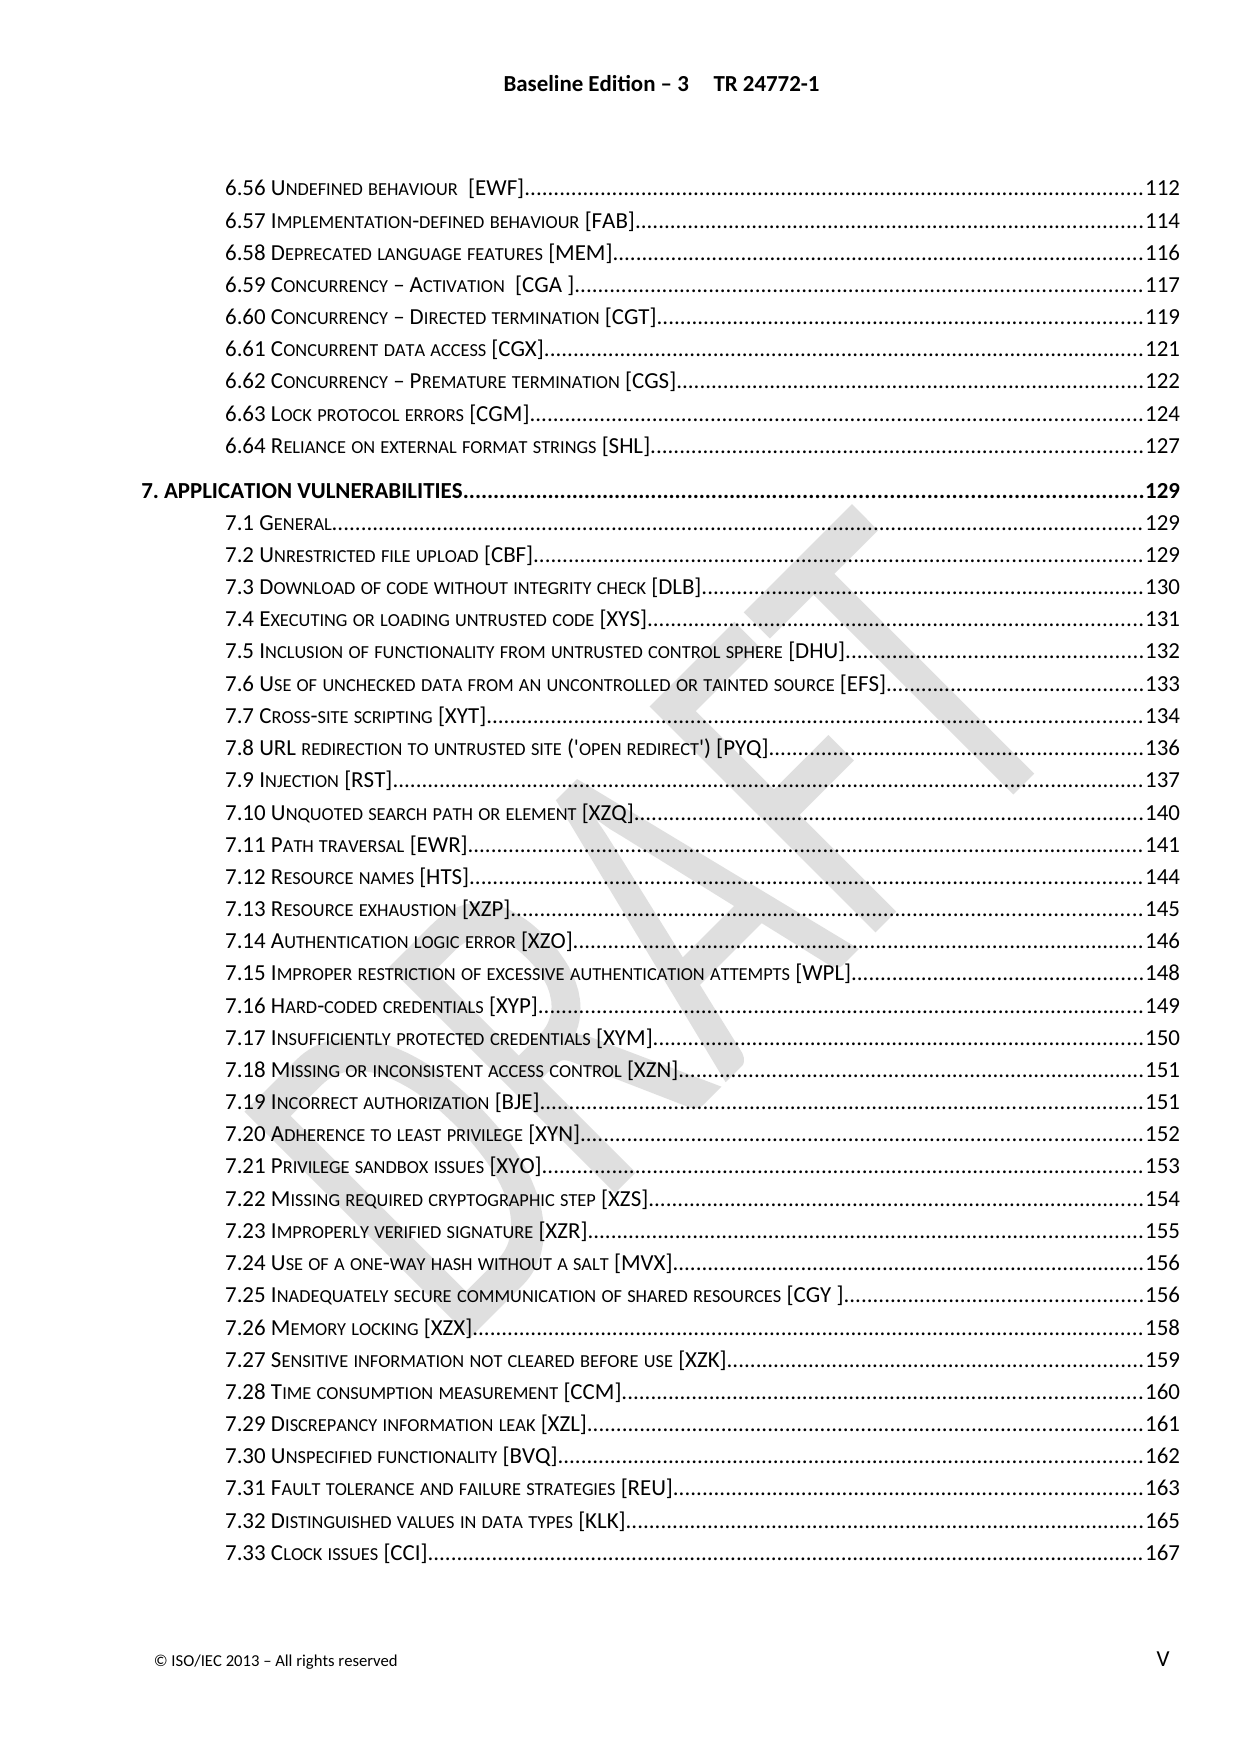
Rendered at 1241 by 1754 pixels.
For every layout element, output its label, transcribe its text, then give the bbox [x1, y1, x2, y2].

text 7.16 Hard-coded credentials [XYP] 149 [225, 991, 1182, 1019]
text 7.27 Sensitive information not cleared before use [XZK] 159 [225, 1345, 1182, 1373]
text 7.25 Inadequately secure communication of shared resources [CGY ] 156 [225, 1280, 1182, 1308]
text 7.32 Distinguished values in data types [KLK] 165 [225, 1506, 1182, 1534]
text 7.29 Discrepancy information leak [XZL] 161 [225, 1409, 1182, 1437]
text 6.61 Concurrent data access [CGX] 121 [225, 334, 1182, 362]
text 7.30 Unspecified functionality [BVQ] 162 [225, 1441, 1182, 1469]
text 7. Application vulnerabilities 129 [141, 476, 1182, 504]
text 7.28 Time consumption measurement [CCM] 160 [225, 1377, 1182, 1405]
text 7.11 Path traversal [EWR] 141 [225, 830, 1182, 858]
text 7.31 Fault tolerance and failure strategies [REU] 163 [225, 1473, 1182, 1502]
text 7.24 Use of a one-way hash without a salt [MVX] 156 [225, 1248, 1182, 1276]
text 7.5 Inclusion of functionality from untrusted control sphere [DHU] 132 [225, 637, 1182, 665]
text 7.2 Unrestricted file upload [CBF] 129 [225, 540, 1182, 568]
text 7.23 Improperly verified signature [XZR] 155 [225, 1216, 1182, 1244]
text 6.64 Reliance on external format strings [SHL] 127 [225, 431, 1182, 459]
text 7.6 Use of unchecked data from an uncontrolled or tainted source [EFS] 133 [225, 669, 1182, 697]
text 6.59 Concurrency – Activation [CGA ] 117 [225, 270, 1182, 298]
text 6.58 Deprecated language features [MEM] 116 [225, 238, 1182, 266]
text 7.8 URL redirection to untrusted site ('open redirect') [PYQ] 136 [225, 733, 1182, 761]
text 7.20 Adherence to least privilege [XYN] 152 [225, 1119, 1182, 1147]
text 7.7 Cross-site scripting [XYT] 134 [225, 701, 1182, 729]
text 7.33 Clock issues [CCI] 167 [225, 1538, 1182, 1566]
text 6.57 Implementation-defined behaviour [FAB] 114 [225, 206, 1182, 234]
text 7.21 Privilege sandbox issues [XYO] 153 [225, 1152, 1182, 1180]
text 7.1 General 129 [225, 508, 1182, 536]
text 7.4 Executing or loading untrusted code [XYS] 131 [225, 604, 1182, 632]
text 7.10 Unquoted search path or element [XZQ] 140 [225, 798, 1182, 826]
text 7.18 Missing or inconsistent access control [XZN] 151 [225, 1055, 1182, 1083]
text 6.56 Undefined behaviour [EWF] 112 [225, 173, 1182, 202]
text 7.14 Authentication logic error [XZO] 146 [225, 926, 1182, 954]
text 6.63 Lock protocol errors [CGM] 124 [225, 399, 1182, 427]
text 7.9 Injection [RST] 137 [225, 765, 1182, 793]
text 7.19 Incorrect authorization [BJE] 151 [225, 1087, 1182, 1115]
text 6.60 Concurrency – Directed termination [CGT] 119 [225, 302, 1182, 330]
text 7.12 Resource names [HTS] 144 [225, 862, 1182, 890]
text 7.22 Missing required cryptographic step [XZS] 154 [225, 1184, 1182, 1212]
text 7.15 Improper restriction of excessive authentication attempts [WPL] 148 [225, 958, 1182, 987]
text 7.26 Memory locking [XZX] 158 [225, 1313, 1182, 1341]
text 7.13 Resource exhaustion [XZP] 145 [225, 894, 1182, 922]
text 7.17 Insufficiently protected credentials [XYM] 150 [225, 1023, 1182, 1051]
text 6.62 Concurrency – Premature termination [CGS] 122 [225, 367, 1182, 395]
text 7.3 Download of code without integrity check [DLB] 130 [225, 572, 1182, 600]
